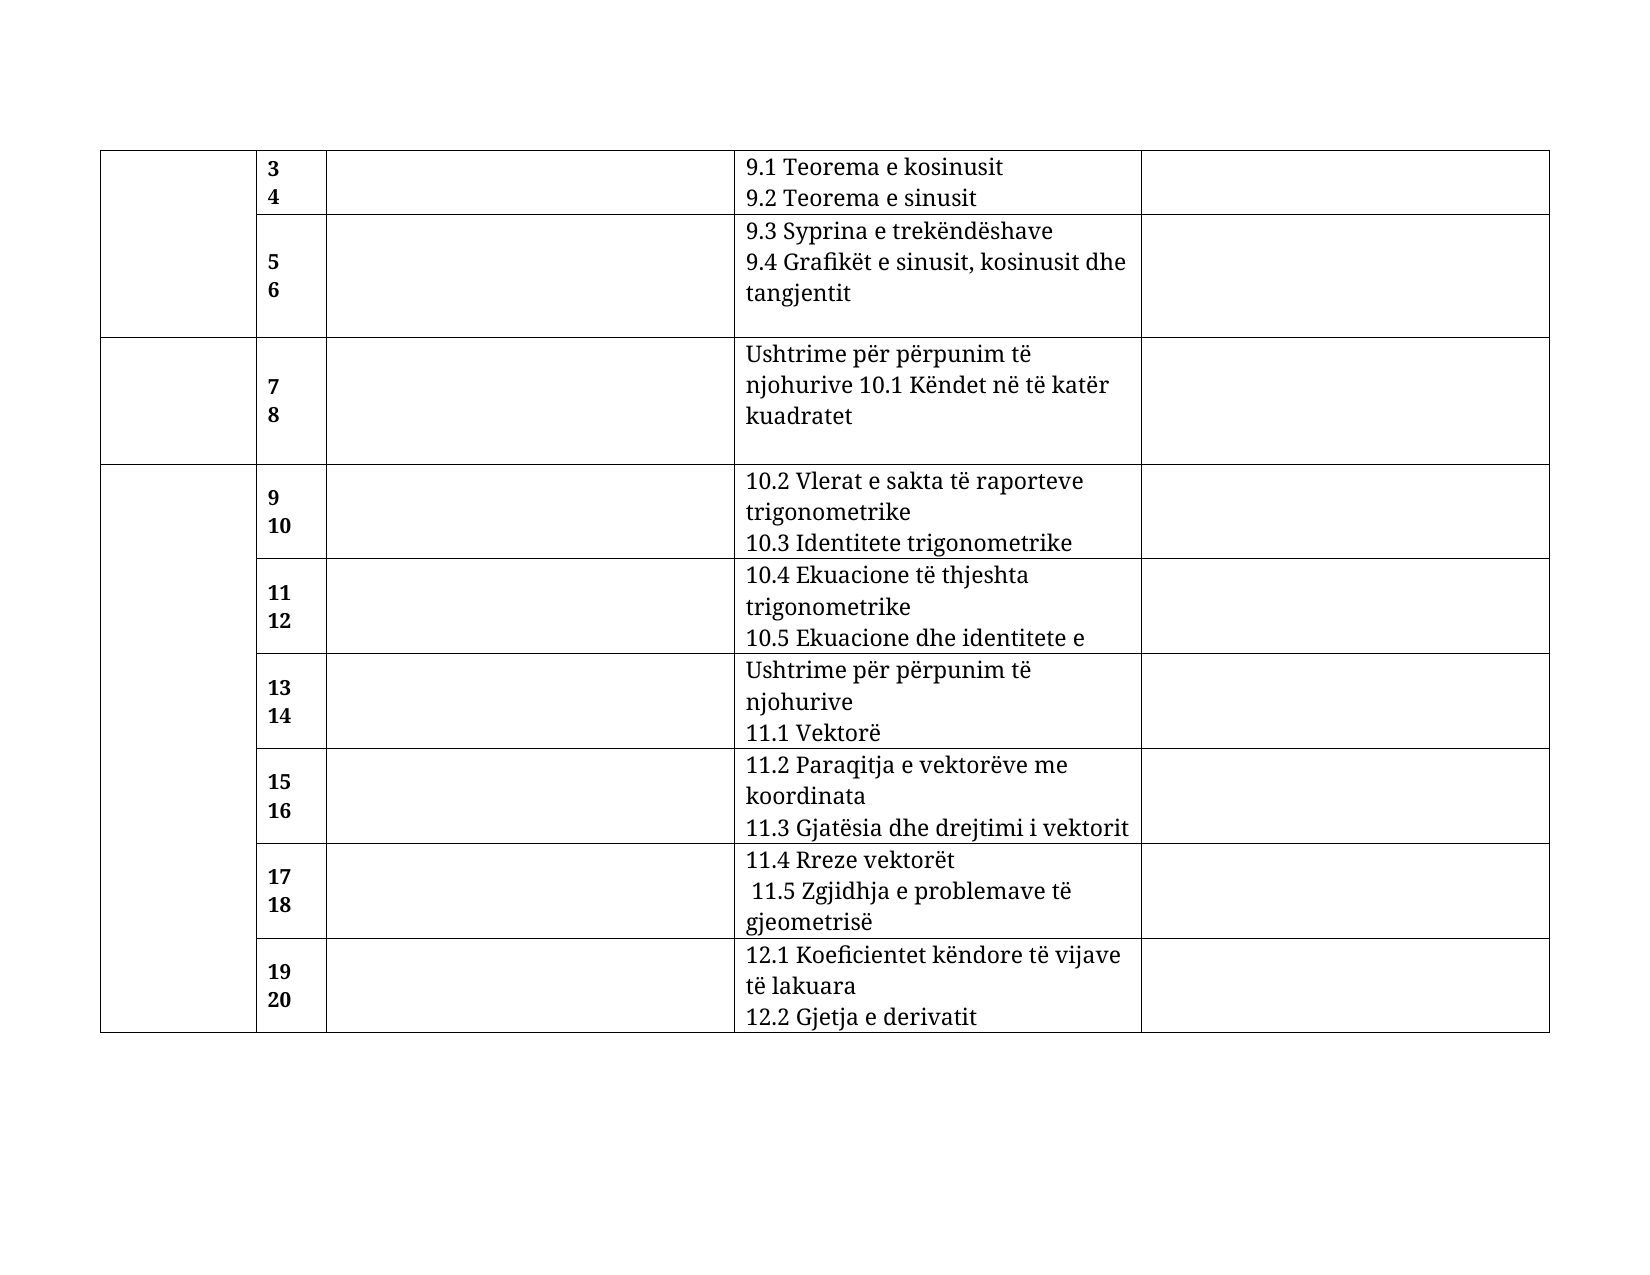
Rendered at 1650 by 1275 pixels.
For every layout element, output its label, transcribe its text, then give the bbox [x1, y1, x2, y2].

table_cell [327, 559, 734, 653]
table_cell 12.1 Koeficientet këndore të vijave të lakuara 12.2 Gjetja e derivatit [735, 939, 1141, 1032]
table_cell [327, 654, 734, 748]
table_cell [101, 151, 256, 337]
table_cell 17 18 [257, 844, 326, 937]
table_cell [327, 151, 734, 213]
table_cell 10.4 Ekuacione të thjeshta trigonometrike 10.5 Ekuacione dhe identitete e [735, 559, 1141, 653]
table_cell [1142, 465, 1549, 558]
table_cell 9.1 Teorema e kosinusit 9.2 Teorema e sinusit [735, 151, 1141, 213]
table_cell 11 12 [257, 559, 326, 653]
table_cell [327, 215, 734, 337]
table_cell [1142, 559, 1549, 653]
table_cell [1142, 215, 1549, 337]
table_cell 3 4 [257, 151, 326, 213]
table_cell [327, 465, 734, 558]
table_cell 11.4 Rreze vektorët 11.5 Zgjidhja e problemave të gjeometrisë [735, 844, 1141, 937]
table_cell [327, 939, 734, 1032]
table_cell 19 20 [257, 939, 326, 1032]
table_cell 11.2 Paraqitja e vektorëve me koordinata 11.3 Gjatësia dhe drejtimi i vektorit [735, 749, 1141, 843]
table_cell [1142, 939, 1549, 1032]
table_cell 15 16 [257, 749, 326, 843]
table_cell [327, 844, 734, 937]
table_cell 13 14 [257, 654, 326, 748]
table_cell [101, 338, 256, 463]
table_cell [1142, 844, 1549, 937]
table_cell 7 8 [257, 338, 326, 463]
table_cell [327, 338, 734, 463]
table_cell [327, 749, 734, 843]
table_cell [1142, 151, 1549, 213]
table_cell Ushtrime për përpunim të njohurive 10.1 Këndet në të katër kuadratet [735, 338, 1141, 463]
table_cell 9.3 Syprina e trekëndëshave 9.4 Grafikët e sinusit, kosinusit dhe tangjentit [735, 215, 1141, 337]
table_cell 5 6 [257, 215, 326, 337]
table_cell 9 10 [257, 465, 326, 558]
table_cell Ushtrime për përpunim të njohurive 11.1 Vektorë [735, 654, 1141, 748]
table_cell [1142, 654, 1549, 748]
table_cell [1142, 749, 1549, 843]
table_cell [1142, 338, 1549, 463]
table_cell 10.2 Vlerat e sakta të raporteve trigonometrike 10.3 Identitete trigonometrike [735, 465, 1141, 558]
table_cell [101, 465, 256, 1032]
